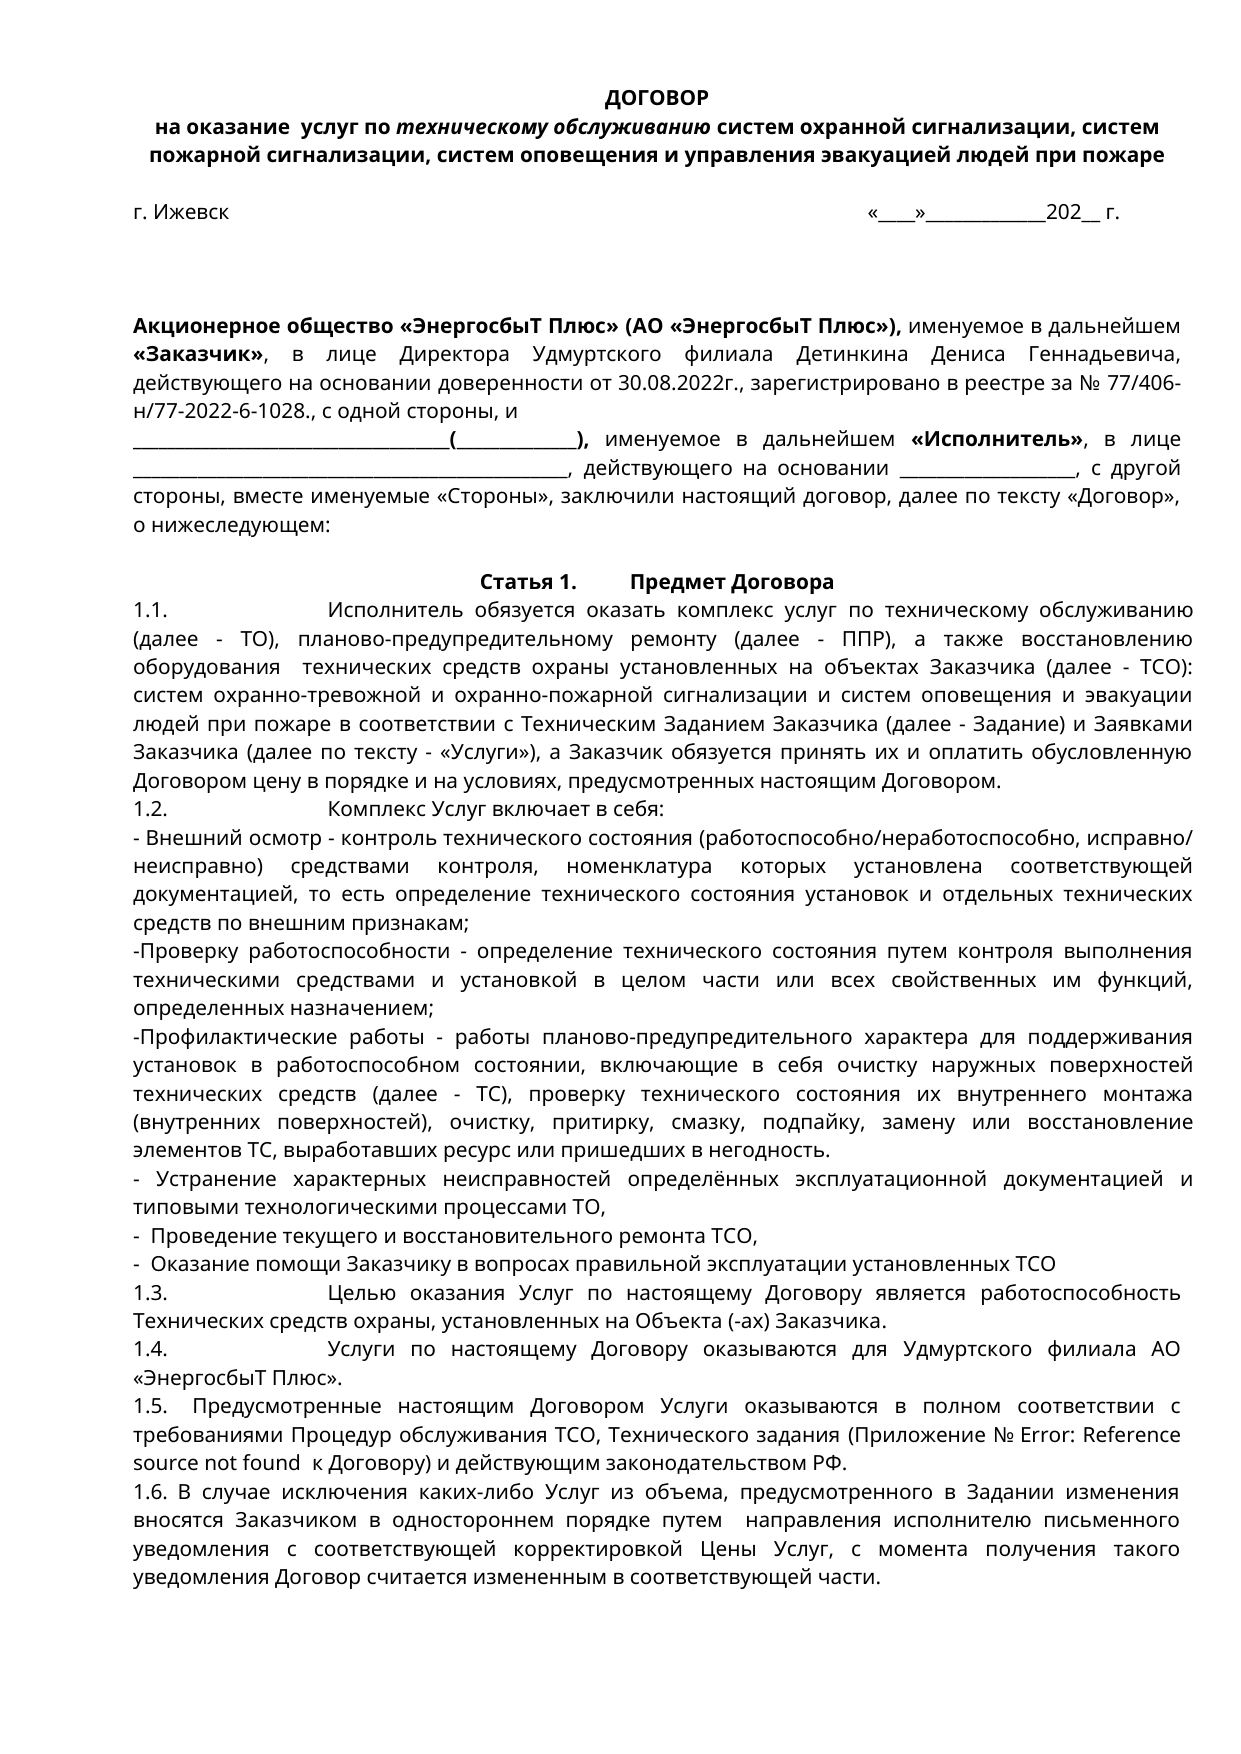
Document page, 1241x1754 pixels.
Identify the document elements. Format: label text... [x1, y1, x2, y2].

text -Проверку работоспособности - определение технического состояния путем контроля выполнения техническими средствами и установкой в целом части или всех свойственных им функций, определенных назначением; [133, 936, 1194, 1022]
text - Проведение текущего и восстановительного ремонта ТСО, [133, 1221, 1194, 1249]
text г. Ижевск «____»_____________202__ г. [133, 197, 1181, 254]
list Исполнитель обязуется оказать комплекс услуг по техническому обслуживанию (далее - ТО), планово-предупредительному ремонту (далее - ППР), а также восстановлению оборудования технических средств охраны установленных на объектах Заказчика (далее - ТСО): систем охранно-тревожной и охранно-пожарной сигнализации и систем оповещения и эвакуации людей при пожаре в соответствии с Техническим Заданием Заказчика (далее - Задание) и Заявками Заказчика (далее по тексту - «Услуги»), а Заказчик обязуется принять их и оплатить обусловленную Договором цену в порядке и на условиях, предусмотренных настоящим Договором. [133, 595, 1194, 794]
text - Оказание помощи Заказчику в вопросах правильной эксплуатации установленных ТСО [133, 1249, 1194, 1278]
list Услуги по настоящему Договору оказываются для Удмуртского филиала АО «ЭнергосбыТ Плюс». [133, 1334, 1181, 1391]
list Комплекс Услуг включает в себя: [133, 794, 1194, 823]
text ДОГОВОР [133, 83, 1181, 112]
list Целью оказания Услуг по настоящему Договору является работоспособность Технических средств охраны, установленных на Объекта (-ах) Заказчика. [133, 1278, 1181, 1334]
text на оказание услуг по техническому обслуживанию систем охранной сигнализации, систем пожарной сигнализации, систем оповещения и управления эвакуацией людей при пожаре [133, 112, 1181, 169]
text -Профилактические работы - работы планово-предупредительного характера для поддерживания установок в работоспособном состоянии, включающие в себя очистку наружных поверхностей технических средств (далее - ТС), проверку технического состояния их внутреннего монтажа (внутренних поверхностей), очистку, притирку, смазку, подпайку, замену или восстановление элементов ТС, выработавших ресурс или пришедших в негодность. [133, 1022, 1194, 1164]
text - Устранение характерных неисправностей определённых эксплуатационной документацией и типовыми технологическими процессами ТО, [133, 1164, 1194, 1221]
subtitle Предмет Договора [133, 567, 1181, 595]
text _____________________________________(______________), именуемое в дальнейшем «Исполнитель», в лице _______________________________________________, действующего на основании ___________________, с другой стороны, вместе именуемые «Стороны», заключили настоящий договор, далее по тексту «Договор», о нижеследующем: [133, 424, 1181, 538]
list В случае исключения каких-либо Услуг из объема, предусмотренного в Задании изменения вносятся Заказчиком в одностороннем порядке путем направления исполнителю письменного уведомления с соответствующей корректировкой Цены Услуг, с момента получения такого уведомления Договор считается измененным в соответствующей части. [133, 1477, 1181, 1591]
text - Внешний осмотр - контроль технического состояния (работоспособно/неработоспособно, исправно/ неисправно) средствами контроля, номенклатура которых установлена соответствующей документацией, то есть определение технического состояния установок и отдельных технических средств по внешним признакам; [133, 823, 1194, 936]
text Акционерное общество «ЭнергосбыТ Плюс» (АО «ЭнергосбыТ Плюс»), именуемое в дальнейшем «Заказчик», в лице Директора Удмуртского филиала Детинкина Дениса Геннадьевича, действующего на основании доверенности от 30.08.2022г., зарегистрировано в реестре за № 77/406-н/77-2022-6-1028., с одной стороны, и [133, 311, 1181, 424]
